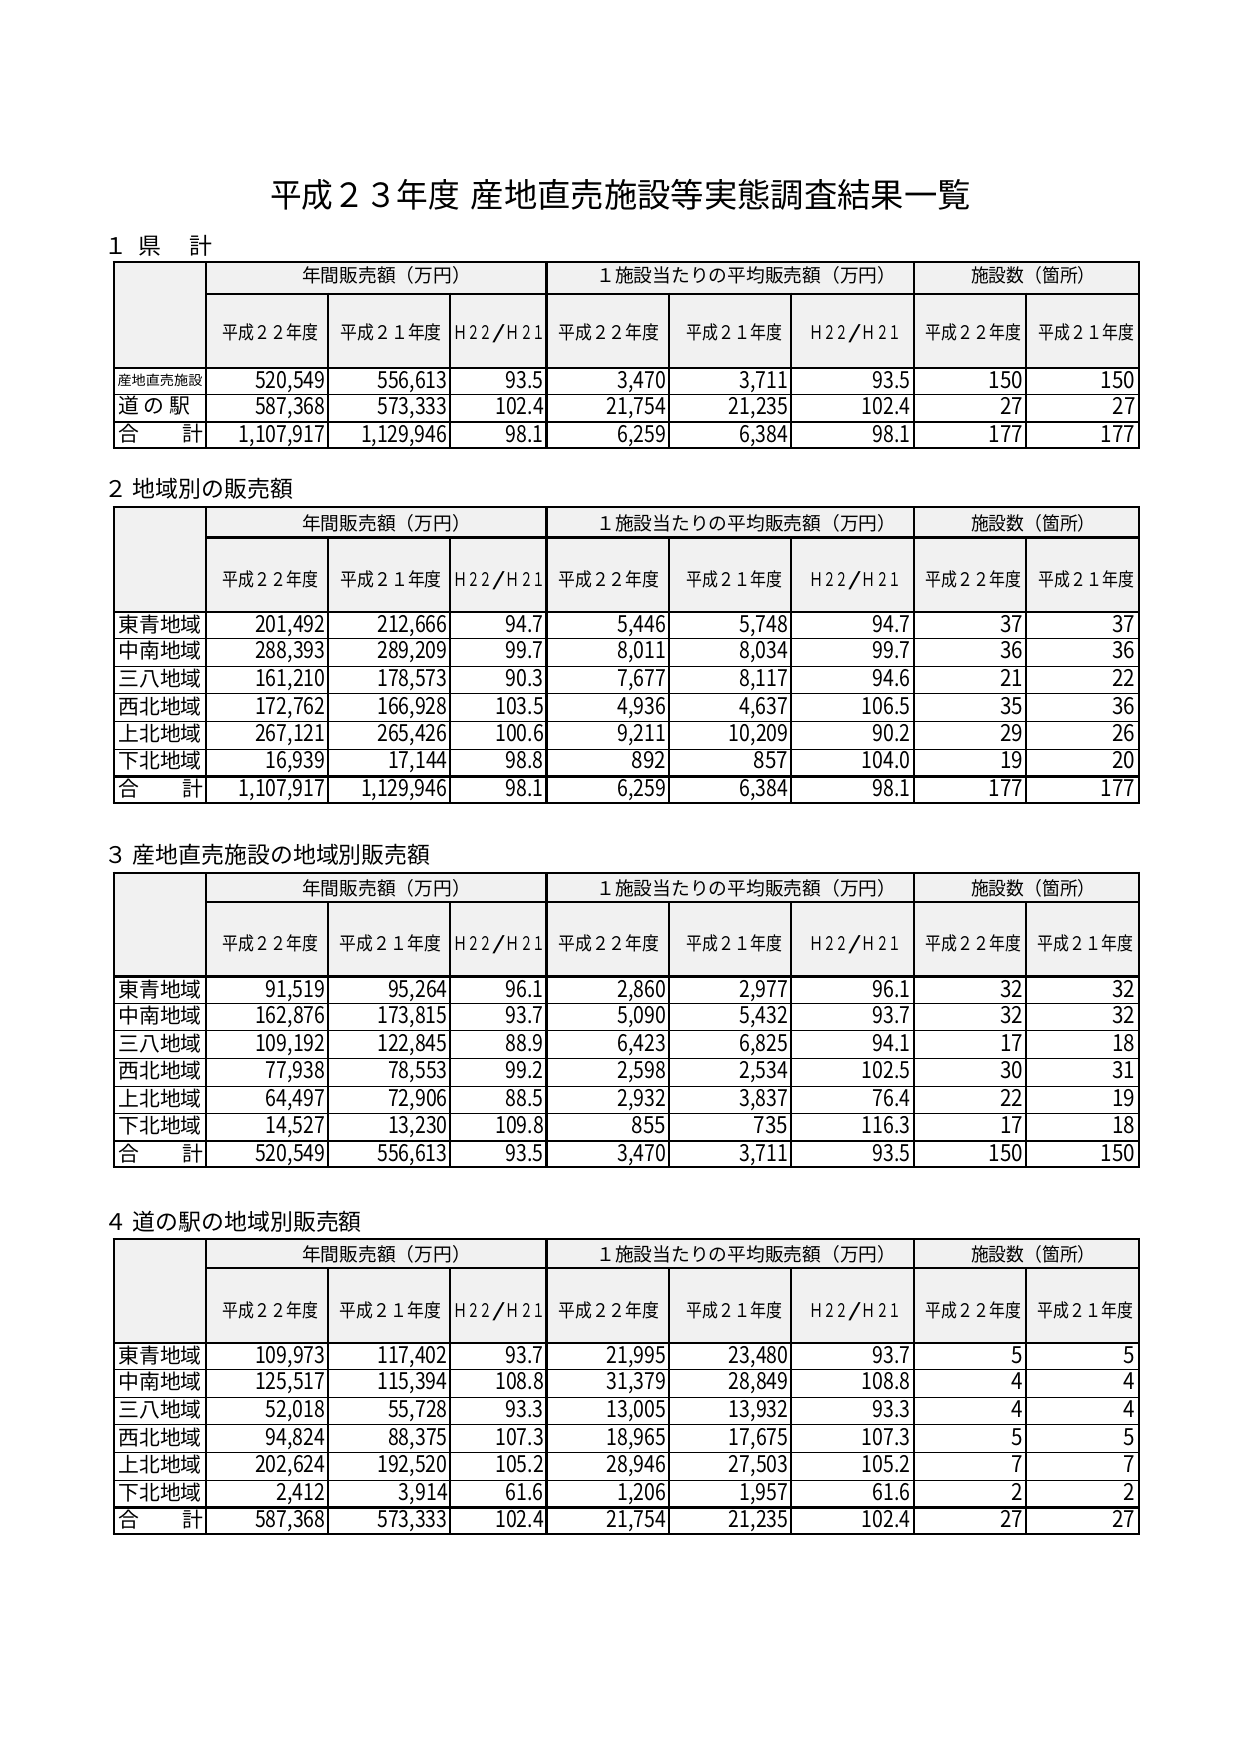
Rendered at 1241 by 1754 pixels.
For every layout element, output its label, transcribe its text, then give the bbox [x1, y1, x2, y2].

table_cell 3,711 [670, 369, 790, 394]
table_cell 3,711 [670, 1142, 790, 1166]
table_cell 4 [915, 1370, 1025, 1397]
table_cell 20 [1027, 750, 1138, 775]
table_cell 52,018 [207, 1398, 327, 1424]
table_cell 77,938 [207, 1059, 327, 1086]
table_cell 中南地域 [115, 1004, 205, 1030]
table_cell 18 [1027, 1031, 1138, 1058]
table_cell 107.3 [792, 1425, 913, 1452]
table_cell 1,107,917 [207, 423, 327, 447]
table_cell 平成２２年度 [207, 295, 327, 367]
table_cell 177 [915, 423, 1025, 447]
table_cell 1,107,917 [207, 778, 327, 802]
table_cell 30 [915, 1059, 1025, 1086]
table_cell 平成２２年度 [915, 295, 1025, 367]
table_cell 98.8 [451, 750, 545, 775]
table_cell 27 [915, 1509, 1025, 1533]
table_cell 17 [915, 1114, 1025, 1140]
table_cell 892 [548, 750, 668, 775]
table_cell 8,117 [670, 667, 790, 693]
table_cell 109,192 [207, 1031, 327, 1058]
table_cell 162,876 [207, 1004, 327, 1030]
table_cell 2,534 [670, 1059, 790, 1086]
table_cell 平成２２年度 [915, 1269, 1025, 1342]
table_cell 4,637 [670, 694, 790, 721]
table_cell 13,230 [329, 1114, 449, 1140]
table_cell 36 [1027, 639, 1138, 666]
table_cell 平成２１年度 [329, 1269, 449, 1342]
table_cell 161,210 [207, 667, 327, 693]
table_cell 106.5 [792, 694, 913, 721]
table_cell 573,333 [329, 395, 449, 421]
table_header 施設数（箇所） [915, 874, 1138, 901]
table_cell 573,333 [329, 1509, 449, 1533]
table_cell 37 [915, 613, 1025, 638]
table_cell 117,402 [329, 1344, 449, 1369]
table_cell 6,384 [670, 778, 790, 802]
table_cell 23,480 [670, 1344, 790, 1369]
table_cell 115,394 [329, 1370, 449, 1397]
table_cell 78,553 [329, 1059, 449, 1086]
table_cell 西北地域 [115, 694, 205, 721]
table_cell 93.7 [451, 1344, 545, 1369]
table_cell 98.1 [451, 423, 545, 447]
table_cell 61.6 [451, 1481, 545, 1506]
table_cell 109,973 [207, 1344, 327, 1369]
table_cell 105.2 [792, 1453, 913, 1480]
table_cell 177 [1027, 423, 1138, 447]
table_cell 8,034 [670, 639, 790, 666]
table_cell 125,517 [207, 1370, 327, 1397]
table_header 年間販売額（万円） [207, 874, 545, 901]
table_cell 93.7 [451, 1004, 545, 1030]
table_cell Ｈ２２/Ｈ２１ [451, 1269, 545, 1342]
table_cell 2,977 [670, 978, 790, 1002]
table_cell 2,598 [548, 1059, 668, 1086]
table_header １施設当たりの平均販売額（万円） [548, 1240, 913, 1267]
table_cell 93.5 [451, 1142, 545, 1166]
table_cell 7,677 [548, 667, 668, 693]
table_cell 中南地域 [115, 1370, 205, 1397]
table_cell 5 [1027, 1425, 1138, 1452]
table_cell 94.6 [792, 667, 913, 693]
table_cell 平成２２年度 [548, 295, 668, 367]
table_cell 2,412 [207, 1481, 327, 1506]
table_header 施設数（箇所） [915, 263, 1138, 293]
table_header [115, 508, 205, 611]
table_cell 下北地域 [115, 750, 205, 775]
table_header １施設当たりの平均販売額（万円） [548, 874, 913, 901]
table_cell 1,206 [548, 1481, 668, 1506]
table_cell 2 [1027, 1481, 1138, 1506]
table_cell 17 [915, 1031, 1025, 1058]
table_cell 735 [670, 1114, 790, 1140]
table_cell Ｈ２２/Ｈ２１ [451, 539, 545, 611]
table_cell 95,264 [329, 978, 449, 1002]
table_cell 6,825 [670, 1031, 790, 1058]
table_cell 94.1 [792, 1031, 913, 1058]
table_cell 90.2 [792, 722, 913, 749]
table_cell 31,379 [548, 1370, 668, 1397]
table_cell 98.1 [792, 778, 913, 802]
table_cell 192,520 [329, 1453, 449, 1480]
table_cell 3,470 [548, 369, 668, 394]
table_cell 21,754 [548, 395, 668, 421]
table_cell 22 [1027, 667, 1138, 693]
table_cell 587,368 [207, 395, 327, 421]
table_cell 116.3 [792, 1114, 913, 1140]
table_cell 31 [1027, 1059, 1138, 1086]
table_cell 587,368 [207, 1509, 327, 1533]
table_cell 855 [548, 1114, 668, 1140]
table_cell 道 の 駅 [115, 395, 205, 421]
table_cell 122,845 [329, 1031, 449, 1058]
table_cell 東青地域 [115, 1344, 205, 1369]
table_cell 2,932 [548, 1087, 668, 1113]
table_cell 7 [915, 1453, 1025, 1480]
table_cell 平成２２年度 [548, 903, 668, 975]
table_cell 10,209 [670, 722, 790, 749]
table_cell 3,470 [548, 1142, 668, 1166]
table_cell 64,497 [207, 1087, 327, 1113]
table_cell 172,762 [207, 694, 327, 721]
table_cell 99.7 [451, 639, 545, 666]
table_cell 合 計 [115, 1509, 205, 1533]
table_cell 三八地域 [115, 667, 205, 693]
table_cell 東青地域 [115, 613, 205, 638]
table_cell 平成２１年度 [670, 1269, 790, 1342]
table_cell 平成２１年度 [1027, 1269, 1138, 1342]
table_cell 108.8 [792, 1370, 913, 1397]
table_cell 96.1 [792, 978, 913, 1002]
table_cell 中南地域 [115, 639, 205, 666]
table_header 年間販売額（万円） [207, 508, 545, 536]
table_cell 201,492 [207, 613, 327, 638]
table_cell 93.7 [792, 1004, 913, 1030]
table_cell 96.1 [451, 978, 545, 1002]
text ２ 地域別の販売額 [104, 471, 1151, 504]
table_cell 5 [915, 1425, 1025, 1452]
table_header [115, 874, 205, 975]
table_cell 36 [915, 639, 1025, 666]
table_cell 東青地域 [115, 978, 205, 1002]
table_cell 西北地域 [115, 1059, 205, 1086]
table_cell 4 [1027, 1398, 1138, 1424]
table_cell 177 [1027, 778, 1138, 802]
table_cell 93.3 [792, 1398, 913, 1424]
table_cell Ｈ２２/Ｈ２１ [792, 539, 913, 611]
table_cell 18,965 [548, 1425, 668, 1452]
table_cell 105.2 [451, 1453, 545, 1480]
table_cell 21,235 [670, 1509, 790, 1533]
table_cell 102.4 [792, 395, 913, 421]
text ４ 道の駅の地域別販売額 [104, 1203, 1151, 1237]
table_cell 166,928 [329, 694, 449, 721]
table_cell 上北地域 [115, 722, 205, 749]
table_cell 18 [1027, 1114, 1138, 1140]
table_cell 288,393 [207, 639, 327, 666]
table_cell 173,815 [329, 1004, 449, 1030]
table_cell 平成２２年度 [207, 539, 327, 611]
table_cell 19 [1027, 1087, 1138, 1113]
table_cell 94.7 [451, 613, 545, 638]
table_cell 9,211 [548, 722, 668, 749]
table_cell 29 [915, 722, 1025, 749]
table_cell 202,624 [207, 1453, 327, 1480]
table_cell 平成２２年度 [915, 539, 1025, 611]
table_cell 32 [1027, 1004, 1138, 1030]
table_cell 21 [915, 667, 1025, 693]
table_cell 合 計 [115, 1142, 205, 1166]
table_cell 91,519 [207, 978, 327, 1002]
table_cell 5 [1027, 1344, 1138, 1369]
table_cell 35 [915, 694, 1025, 721]
table_cell 8,011 [548, 639, 668, 666]
table_cell 72,906 [329, 1087, 449, 1113]
table_cell 21,754 [548, 1509, 668, 1533]
table_cell 76.4 [792, 1087, 913, 1113]
table_cell 5 [915, 1344, 1025, 1369]
table_cell Ｈ２２/Ｈ２１ [451, 903, 545, 975]
table_cell 556,613 [329, 1142, 449, 1166]
table_cell 13,005 [548, 1398, 668, 1424]
table_cell 4 [915, 1398, 1025, 1424]
table_cell 150 [1027, 369, 1138, 394]
table_cell 37 [1027, 613, 1138, 638]
table_cell 94.7 [792, 613, 913, 638]
table_cell 26 [1027, 722, 1138, 749]
table_cell 4 [1027, 1370, 1138, 1397]
table_cell Ｈ２２/Ｈ２１ [792, 1269, 913, 1342]
table_cell 16,939 [207, 750, 327, 775]
table_cell 1,129,946 [329, 423, 449, 447]
table_cell 4,936 [548, 694, 668, 721]
table_cell 産地直売施設 [115, 369, 205, 394]
table_cell 合 計 [115, 423, 205, 447]
table_cell 267,121 [207, 722, 327, 749]
table_header １施設当たりの平均販売額（万円） [548, 508, 913, 536]
table_cell 平成２１年度 [329, 295, 449, 367]
table_cell 下北地域 [115, 1481, 205, 1506]
table_cell 平成２１年度 [1027, 539, 1138, 611]
table_cell 平成２１年度 [1027, 295, 1138, 367]
table_cell 14,527 [207, 1114, 327, 1140]
table_cell 108.8 [451, 1370, 545, 1397]
table_cell 6,384 [670, 423, 790, 447]
table_cell 98.1 [792, 423, 913, 447]
table_cell 28,849 [670, 1370, 790, 1397]
table_cell 102.5 [792, 1059, 913, 1086]
table_cell 2,860 [548, 978, 668, 1002]
table_cell 3,837 [670, 1087, 790, 1113]
table_cell 27,503 [670, 1453, 790, 1480]
table_cell 2 [915, 1481, 1025, 1506]
table_cell 三八地域 [115, 1398, 205, 1424]
table_cell 556,613 [329, 369, 449, 394]
text １ 県 計 [104, 228, 216, 261]
table_cell 三八地域 [115, 1031, 205, 1058]
table_cell 下北地域 [115, 1114, 205, 1140]
table_cell 平成２２年度 [548, 1269, 668, 1342]
table_cell 93.5 [792, 369, 913, 394]
table_header [115, 1240, 205, 1342]
table_cell 61.6 [792, 1481, 913, 1506]
text 平成２３年度 産地直売施設等実態調査結果一覧 [270, 169, 1151, 217]
table_cell 150 [915, 369, 1025, 394]
table_cell 1,129,946 [329, 778, 449, 802]
table_cell 88.5 [451, 1087, 545, 1113]
table_cell 3,914 [329, 1481, 449, 1506]
table_header 施設数（箇所） [915, 508, 1138, 536]
table_cell 6,423 [548, 1031, 668, 1058]
table_cell 99.2 [451, 1059, 545, 1086]
table_cell 102.4 [451, 395, 545, 421]
table_cell 27 [915, 395, 1025, 421]
table_cell 32 [915, 1004, 1025, 1030]
table_cell 13,932 [670, 1398, 790, 1424]
table_cell 17,144 [329, 750, 449, 775]
table_cell 520,549 [207, 369, 327, 394]
table_cell 55,728 [329, 1398, 449, 1424]
table_cell 177 [915, 778, 1025, 802]
table_cell 5,432 [670, 1004, 790, 1030]
table_cell 88.9 [451, 1031, 545, 1058]
table_cell 93.5 [451, 369, 545, 394]
table_cell 5,748 [670, 613, 790, 638]
table_cell 90.3 [451, 667, 545, 693]
table_cell 857 [670, 750, 790, 775]
table_cell 265,426 [329, 722, 449, 749]
table_header [115, 263, 205, 367]
table_cell 平成２１年度 [329, 539, 449, 611]
table_cell 520,549 [207, 1142, 327, 1166]
table_cell 合 計 [115, 778, 205, 802]
table_cell 6,259 [548, 423, 668, 447]
table_header １施設当たりの平均販売額（万円） [548, 263, 913, 293]
table_cell 5,446 [548, 613, 668, 638]
table_cell 上北地域 [115, 1087, 205, 1113]
table_header 施設数（箇所） [915, 1240, 1138, 1267]
table_cell 100.6 [451, 722, 545, 749]
table_cell 上北地域 [115, 1453, 205, 1480]
table_cell 西北地域 [115, 1425, 205, 1452]
table_cell 平成２１年度 [1027, 903, 1138, 975]
table_cell 98.1 [451, 778, 545, 802]
table_cell 93.7 [792, 1344, 913, 1369]
table_cell 102.4 [792, 1509, 913, 1533]
table_cell 21,995 [548, 1344, 668, 1369]
table_cell 平成２１年度 [670, 903, 790, 975]
table_cell 平成２２年度 [915, 903, 1025, 975]
text ３ 産地直売施設の地域別販売額 [104, 837, 1151, 870]
table_cell 平成２２年度 [548, 539, 668, 611]
table_cell 5,090 [548, 1004, 668, 1030]
table_cell 6,259 [548, 778, 668, 802]
table_header 年間販売額（万円） [207, 263, 545, 293]
table_cell 94,824 [207, 1425, 327, 1452]
table_cell 17,675 [670, 1425, 790, 1452]
table_cell 7 [1027, 1453, 1138, 1480]
table_cell 平成２２年度 [207, 1269, 327, 1342]
table_cell 32 [1027, 978, 1138, 1002]
table_cell 88,375 [329, 1425, 449, 1452]
table_cell Ｈ２２/Ｈ２１ [792, 903, 913, 975]
table_cell 32 [915, 978, 1025, 1002]
table_cell Ｈ２２/Ｈ２１ [792, 295, 913, 367]
table_cell 289,209 [329, 639, 449, 666]
table_header 年間販売額（万円） [207, 1240, 545, 1267]
table_cell 178,573 [329, 667, 449, 693]
table_cell 99.7 [792, 639, 913, 666]
table_cell 27 [1027, 1509, 1138, 1533]
table_cell 103.5 [451, 694, 545, 721]
table_cell 平成２２年度 [207, 903, 327, 975]
table_cell 109.8 [451, 1114, 545, 1140]
table_cell 平成２１年度 [670, 295, 790, 367]
table_cell 107.3 [451, 1425, 545, 1452]
table_cell 平成２１年度 [670, 539, 790, 611]
table_cell 1,957 [670, 1481, 790, 1506]
table_cell 104.0 [792, 750, 913, 775]
table_cell 150 [915, 1142, 1025, 1166]
table_cell 21,235 [670, 395, 790, 421]
table_cell 93.3 [451, 1398, 545, 1424]
table_cell 93.5 [792, 1142, 913, 1166]
table_cell 19 [915, 750, 1025, 775]
table_cell 150 [1027, 1142, 1138, 1166]
table_cell 28,946 [548, 1453, 668, 1480]
table_cell Ｈ２２/Ｈ２１ [451, 295, 545, 367]
table_cell 36 [1027, 694, 1138, 721]
table_cell 22 [915, 1087, 1025, 1113]
table_cell 27 [1027, 395, 1138, 421]
table_cell 212,666 [329, 613, 449, 638]
table_cell 102.4 [451, 1509, 545, 1533]
table_cell 平成２１年度 [329, 903, 449, 975]
